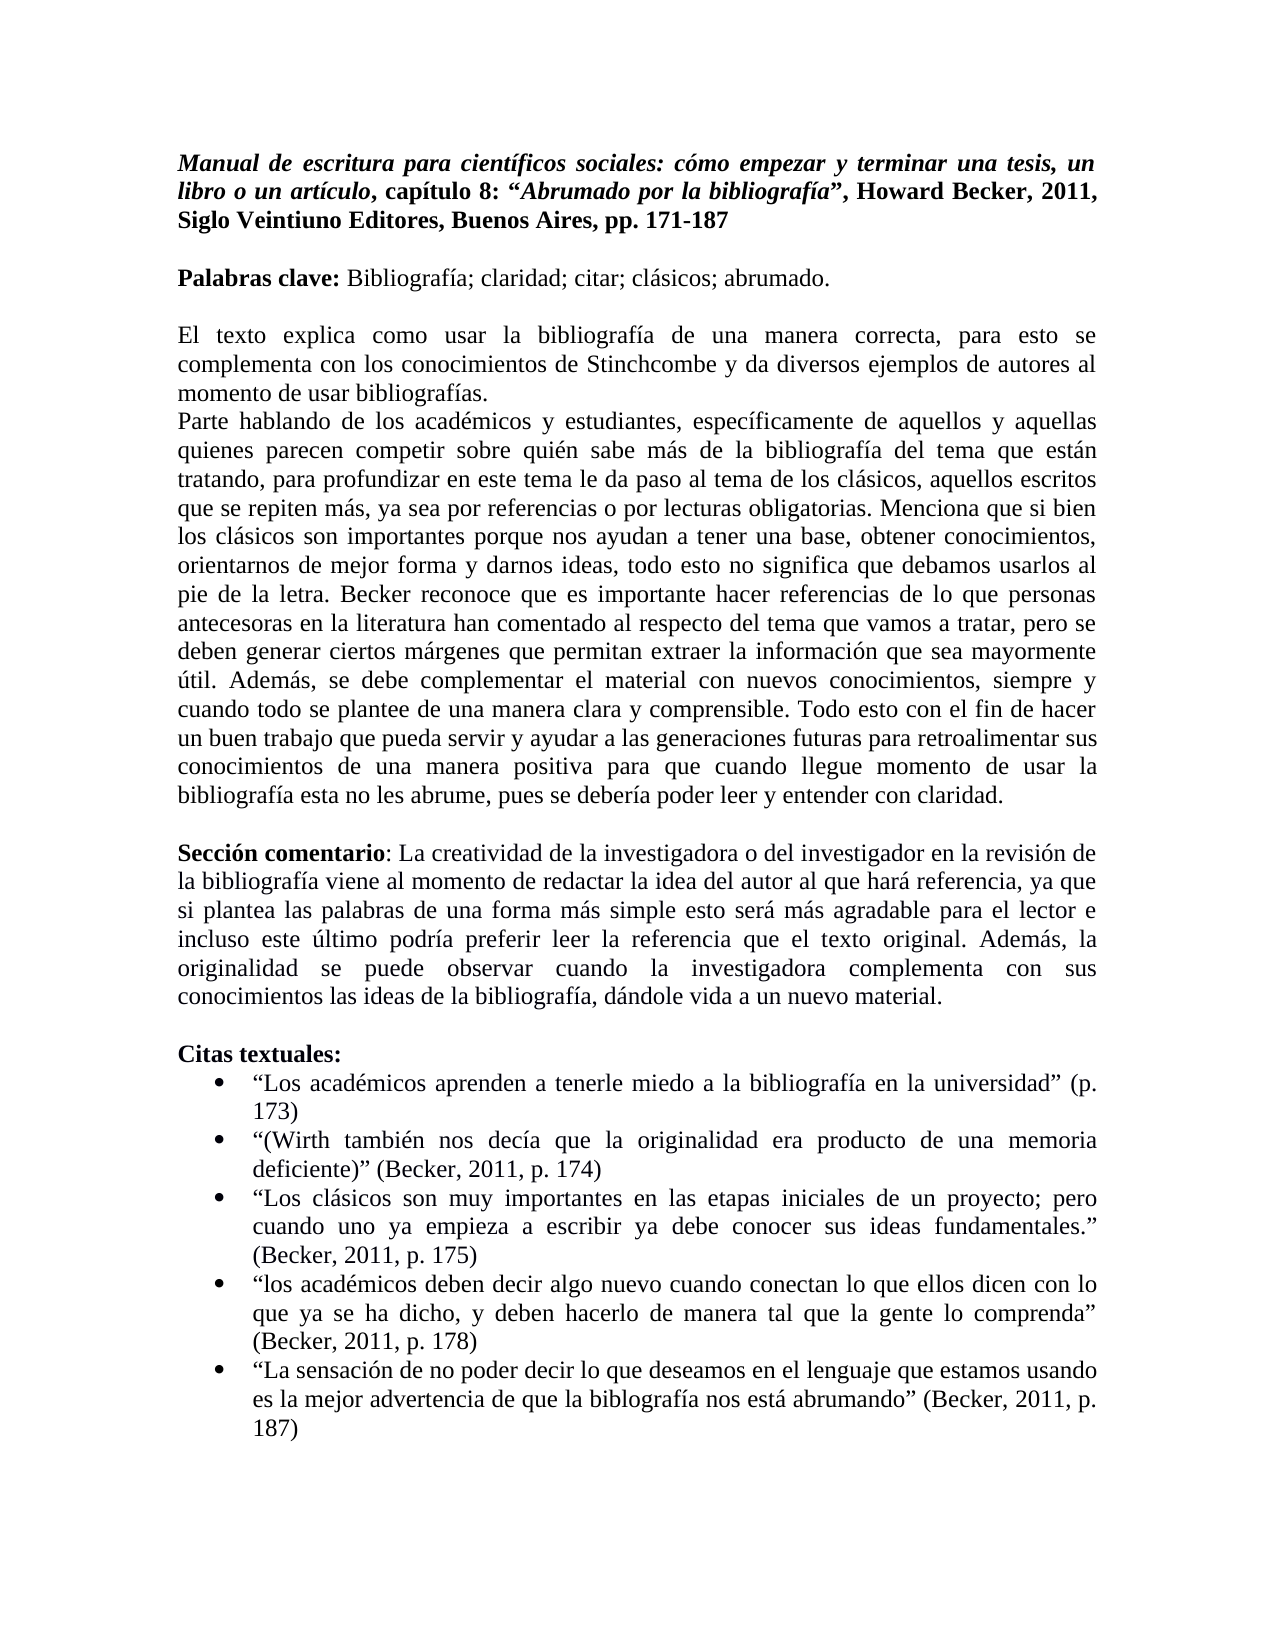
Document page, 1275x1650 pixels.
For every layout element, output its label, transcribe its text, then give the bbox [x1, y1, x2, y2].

text Sección comentario: La creatividad de la investigadora o del investigador en la revisión de la bibliografía viene al momento de redactar la idea del autor al que hará referencia, ya que si plantea las palabras de una forma más simple esto será más agradable para el lector e incluso este último podría preferir leer la referencia que el texto original. Además, la originalidad se puede observar cuando la investigadora complementa con sus conocimientos las ideas de la bibliografía, dándole vida a un nuevo material. [177, 838, 1098, 1010]
list “La sensación de no poder decir lo que deseamos en el lenguaje que estamos usando es la mejor advertencia de que la biblografía nos está abrumando” (Becker, 2011, p. 187) [215, 1355, 1098, 1441]
text Palabras clave: Bibliografía; claridad; citar; clásicos; abrumado. [177, 263, 1098, 291]
list “Los académicos aprenden a tenerle miedo a la bibliografía en la universidad” (p. 173) [215, 1068, 1098, 1125]
text Parte hablando de los académicos y estudiantes, específicamente de aquellos y aquellas quienes parecen competir sobre quién sabe más de la bibliografía del tema que están tratando, para profundizar en este tema le da paso al tema de los clásicos, aquellos escritos que se repiten más, ya sea por referencias o por lecturas obligatorias. Menciona que si bien los clásicos son importantes porque nos ayudan a tener una base, obtener conocimientos, orientarnos de mejor forma y darnos ideas, todo esto no significa que debamos usarlos al pie de la letra. Becker reconoce que es importante hacer referencias de lo que personas antecesoras en la literatura han comentado al respecto del tema que vamos a tratar, pero se deben generar ciertos márgenes que permitan extraer la información que sea mayormente útil. Además, se debe complementar el material con nuevos conocimientos, siempre y cuando todo se plantee de una manera clara y comprensible. Todo esto con el fin de hacer un buen trabajo que pueda servir y ayudar a las generaciones futuras para retroalimentar sus conocimientos de una manera positiva para que cuando llegue momento de usar la bibliografía esta no les abrume, pues se debería poder leer y entender con claridad. [177, 406, 1098, 809]
list “los académicos deben decir algo nuevo cuando conectan lo que ellos dicen con lo que ya se ha dicho, y deben hacerlo de manera tal que la gente lo comprenda” (Becker, 2011, p. 178) [215, 1269, 1098, 1355]
list “Los clásicos son muy importantes en las etapas iniciales de un proyecto; pero cuando uno ya empieza a escribir ya debe conocer sus ideas fundamentales.” (Becker, 2011, p. 175) [215, 1183, 1098, 1269]
text Citas textuales: [177, 1039, 1098, 1068]
list “(Wirth también nos decía que la originalidad era producto de una memoria deficiente)” (Becker, 2011, p. 174) [215, 1125, 1098, 1183]
text El texto explica como usar la bibliografía de una manera correcta, para esto se complementa con los conocimientos de Stinchcombe y da diversos ejemplos de autores al momento de usar bibliografías. [177, 320, 1098, 406]
text Manual de escritura para científicos sociales: cómo empezar y terminar una tesis, un libro o un artículo, capítulo 8: “Abrumado por la bibliografía”, Howard Becker, 2011, Siglo Veintiuno Editores, Buenos Aires, pp. 171-187 [177, 148, 1098, 234]
